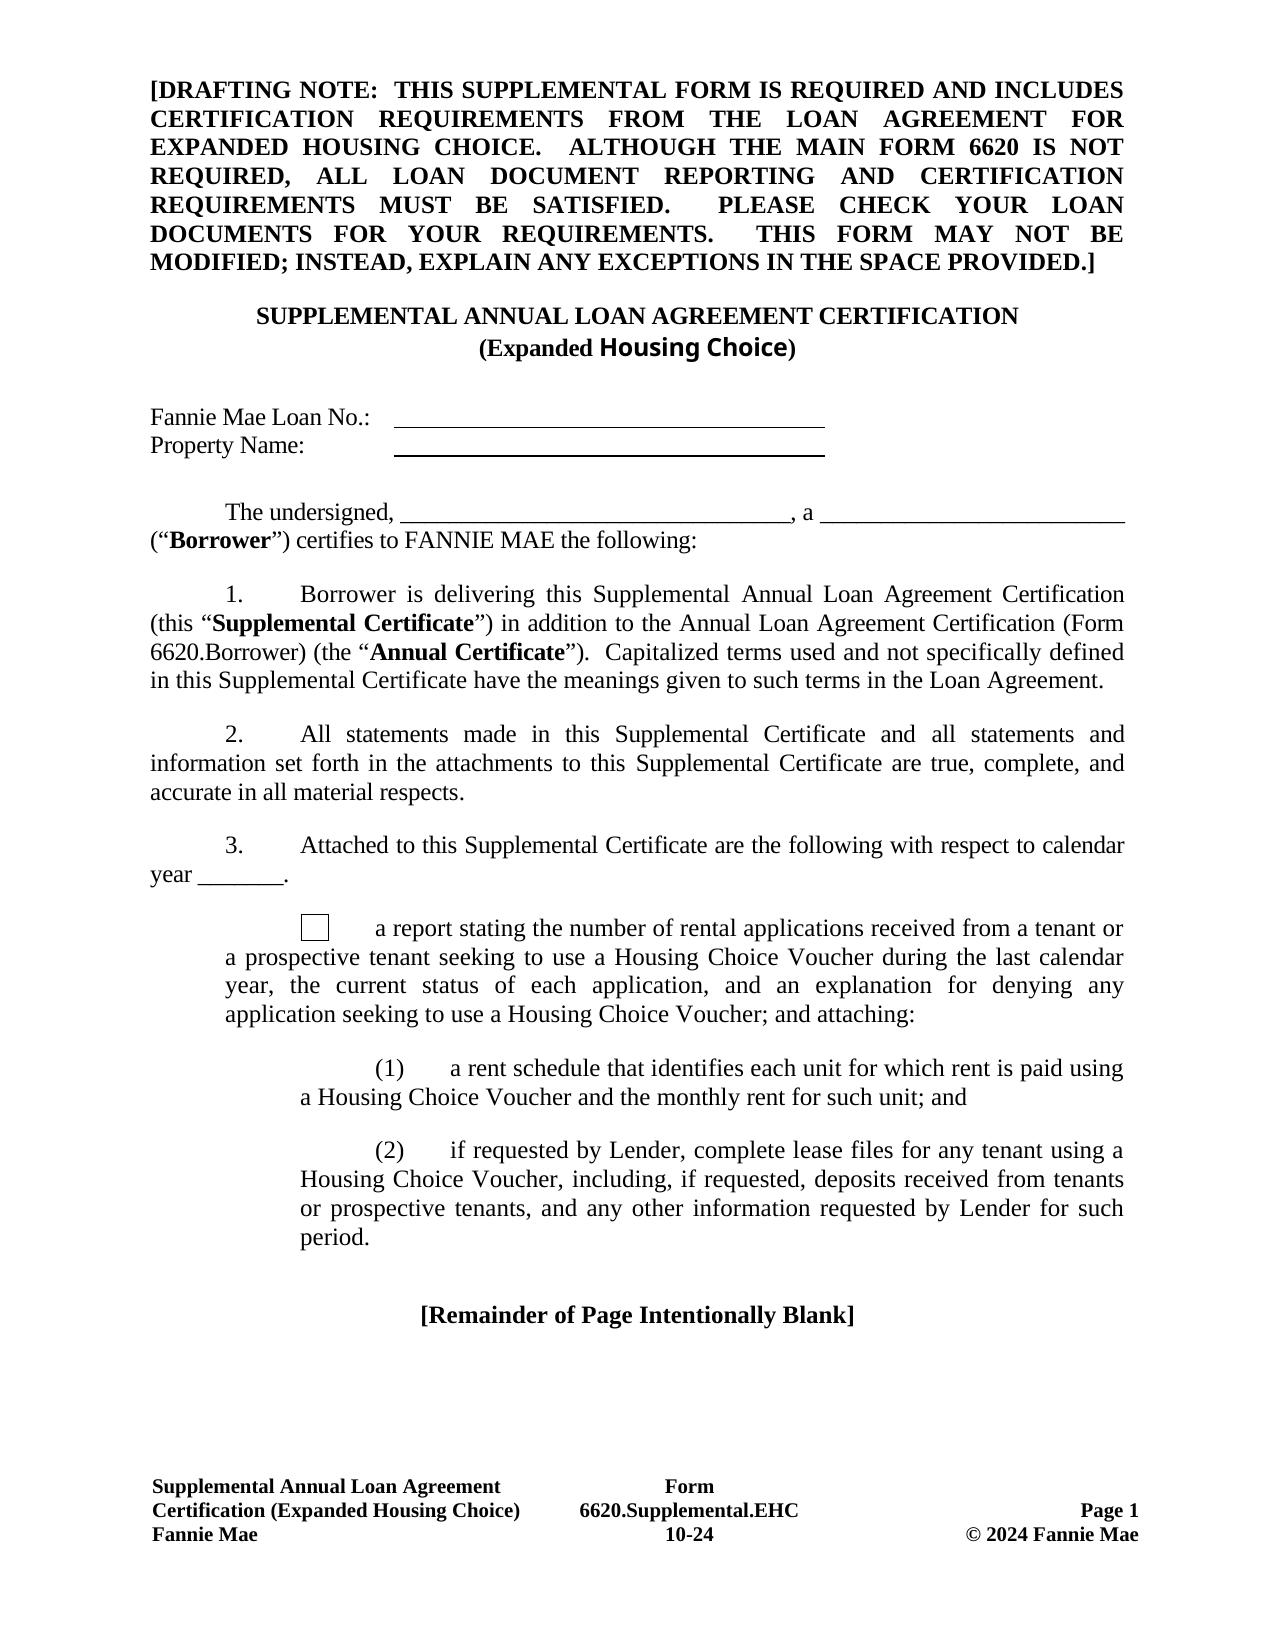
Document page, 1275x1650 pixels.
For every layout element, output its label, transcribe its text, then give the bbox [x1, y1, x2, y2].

text [Remainder of Page Intentionally Blank] [150, 1300, 1125, 1329]
text (1) a rent schedule that identifies each unit for which rent is paid using a Housing Choice Voucher and the monthly rent for such unit; and [300, 1053, 1125, 1110]
list Attached to this Supplemental Certificate are the following with respect to calendar year _______. [150, 830, 1125, 888]
text Property Name: [150, 430, 1125, 459]
text a report stating the number of rental applications received from a tenant or a prospective tenant seeking to use a Housing Choice Voucher during the last calendar year, the current status of each application, and an explanation for denying any application seeking to use a Housing Choice Voucher; and attaching: [225, 913, 1125, 1028]
text SUPPLEMENTAL ANNUAL LOAN AGREEMENT CERTIFICATION [150, 301, 1125, 330]
list All statements made in this Supplemental Certificate and all statements and information set forth in the attachments to this Supplemental Certificate are true, complete, and accurate in all material respects. [150, 719, 1125, 805]
text Fannie Mae Loan No.: [150, 402, 1125, 430]
text The undersigned, ________________________________, a _________________________ (“Borrower”) certifies to FANNIE MAE the following: [150, 497, 1125, 554]
text (2) if requested by Lender, complete lease files for any tenant using a Housing Choice Voucher, including, if requested, deposits received from tenants or prospective tenants, and any other information requested by Lender for such period. [300, 1135, 1125, 1250]
list Borrower is delivering this Supplemental Annual Loan Agreement Certification (this “Supplemental Certificate”) in addition to the Annual Loan Agreement Certification (Form 6620.Borrower) (the “Annual Certificate”). Capitalized terms used and not specifically defined in this Supplemental Certificate have the meanings given to such terms in the Loan Agreement. [150, 579, 1125, 694]
text (Expanded Housing Choice) [150, 330, 1125, 364]
